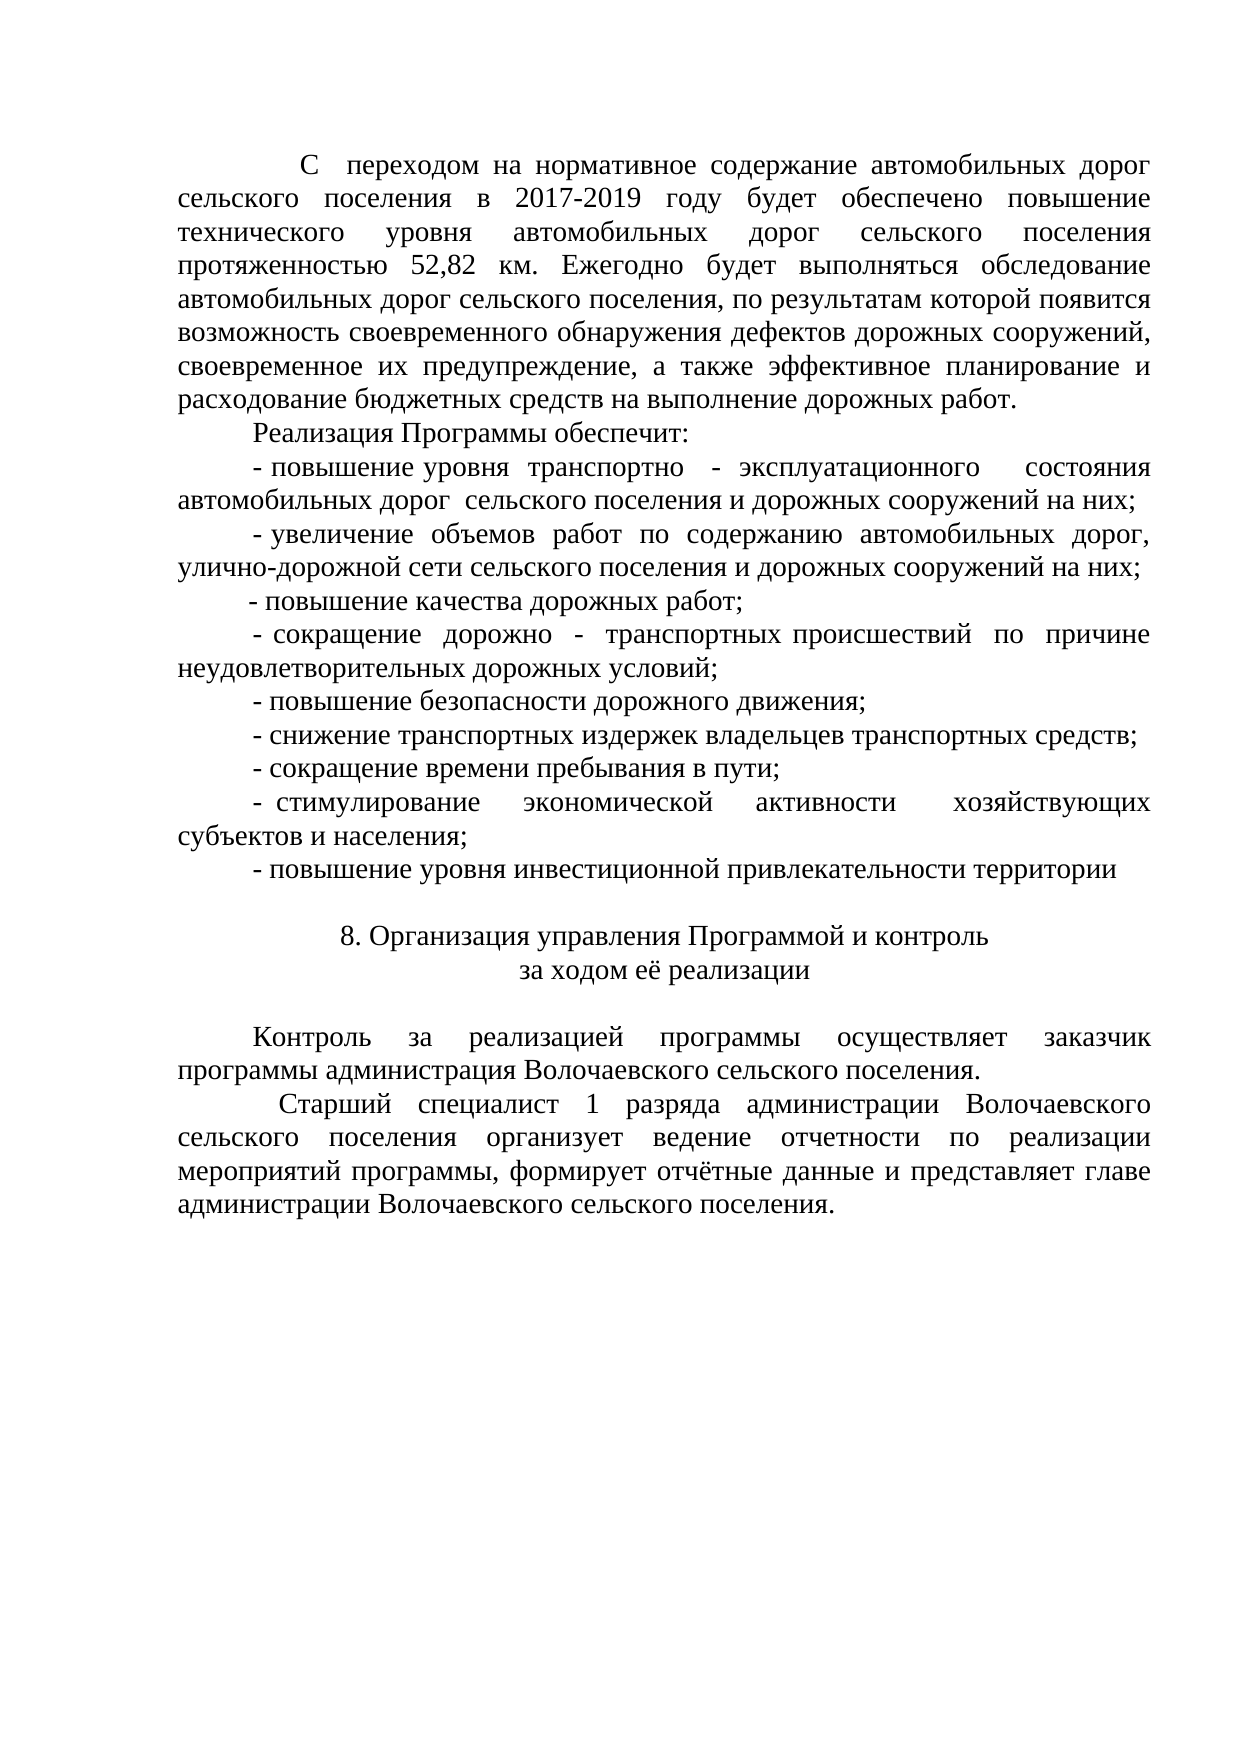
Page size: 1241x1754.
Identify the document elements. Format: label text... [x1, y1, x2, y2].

text 8. Организация управления Программой и контроль [177, 918, 1152, 952]
text - повышение безопасности дорожного движения; [177, 683, 1152, 717]
text Старший специалист 1 разряда администрации Волочаевского сельского поселения организует ведение отчетности по реализации мероприятий программы, формирует отчётные данные и представляет главе администрации Волочаевского сельского поселения. [177, 1086, 1152, 1220]
text Реализация Программы обеспечит: [177, 415, 1152, 449]
text за ходом её реализации [177, 952, 1152, 985]
text - увеличение объемов работ по содержанию автомобильных дорог, улично-дорожной сети сельского поселения и дорожных сооружений на них; [177, 516, 1152, 583]
text - снижение транспортных издержек владельцев транспортных средств; [177, 717, 1152, 751]
text - повышение уровня транспортно - эксплуатационного состояния автомобильных дорог сельского поселения и дорожных сооружений на них; [177, 449, 1152, 516]
text - сокращение времени пребывания в пути; [177, 751, 1152, 784]
text - повышение уровня инвестиционной привлекательности территории [177, 851, 1152, 885]
text - повышение качества дорожных работ; [177, 583, 1152, 616]
text Контроль за реализацией программы осуществляет заказчик программы администрация Волочаевского сельского поселения. [177, 1019, 1152, 1086]
text С переходом на нормативное содержание автомобильных дорог сельского поселения в 2017-2019 году будет обеспечено повышение технического уровня автомобильных дорог сельского поселения протяженностью 52,82 км. Ежегодно будет выполняться обследование автомобильных дорог сельского поселения, по результатам которой появится возможность своевременного обнаружения дефектов дорожных сооружений, своевременное их предупреждение, а также эффективное планирование и расходование бюджетных средств на выполнение дорожных работ. [177, 147, 1152, 415]
text - сокращение дорожно - транспортных происшествий по причине неудовлетворительных дорожных условий; [177, 616, 1152, 683]
text - стимулирование экономической активности хозяйствующих субъектов и населения; [177, 784, 1152, 851]
